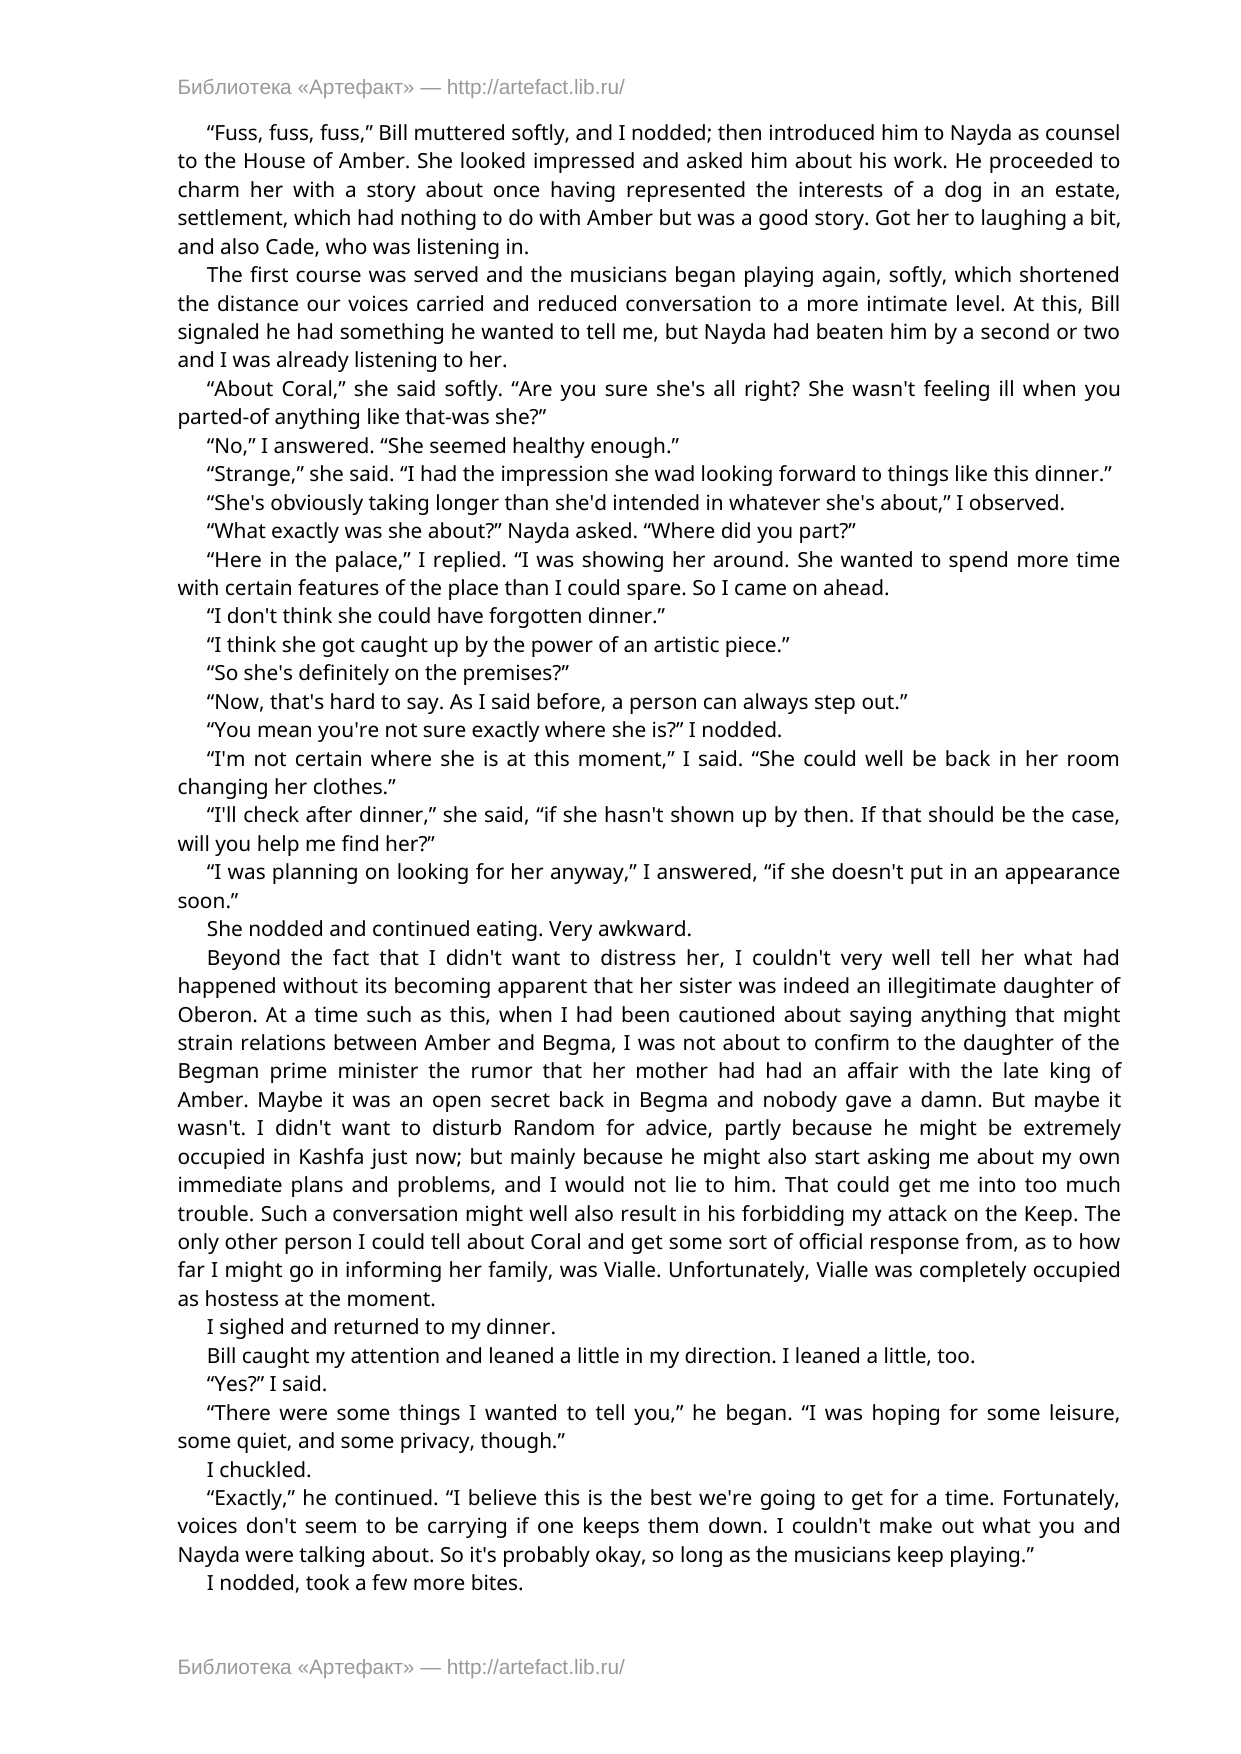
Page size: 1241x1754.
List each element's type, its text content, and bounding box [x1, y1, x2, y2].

text “You mean you're not sure exactly where she is?” I nodded. [177, 715, 1122, 744]
text The first course was served and the musicians began playing again, softly, which shortened the distance our voices carried and reduced conversation to a more intimate level. At this, Bill signaled he had something he wanted to tell me, but Nayda had beaten him by a second or two and I was already listening to her. [177, 260, 1122, 374]
text “So she's definitely on the premises?” [177, 658, 1122, 687]
text “I'll check after dinner,” she said, “if she hasn't shown up by then. If that should be the case, will you help me find her?” [177, 801, 1122, 857]
text I chuckled. [177, 1455, 1122, 1483]
text Beyond the fact that I didn't want to distress her, I couldn't very well tell her what had happened without its becoming apparent that her sister was indeed an illegitimate daughter of Oberon. At a time such as this, when I had been cautioned about saying anything that might strain relations between Amber and Begma, I was not about to confirm to the daughter of the Begman prime minister the rumor that her mother had had an affair with the late king of Amber. Maybe it was an open secret back in Begma and nobody gave a damn. But maybe it wasn't. I didn't want to disturb Random for advice, partly because he might be extremely occupied in Kashfa just now; but mainly because he might also start asking me about my own immediate plans and problems, and I would not lie to him. That could get me into too much trouble. Such a conversation might well also result in his forbidding my attack on the Keep. The only other person I could tell about Coral and get some sort of official response from, as to how far I might go in informing her family, was Vialle. Unfortunately, Vialle was completely occupied as hostess at the moment. [177, 943, 1122, 1312]
text “Here in the palace,” I replied. “I was showing her around. She wanted to spend more time with certain features of the place than I could spare. So I came on ahead. [177, 545, 1122, 602]
text “Now, that's hard to say. As I said before, a person can always step out.” [177, 687, 1122, 715]
text She nodded and continued eating. Very awkward. [177, 914, 1122, 943]
text “I don't think she could have forgotten dinner.” [177, 602, 1122, 630]
text I sighed and returned to my dinner. [177, 1312, 1122, 1341]
text “Strange,” she said. “I had the impression she wad looking forward to things like this dinner.” [177, 459, 1122, 488]
text “About Coral,” she said softly. “Are you sure she's all right? She wasn't feeling ill when you parted-of anything like that-was she?” [177, 374, 1122, 431]
text “Yes?” I said. [177, 1369, 1122, 1398]
text I nodded, took a few more bites. [177, 1568, 1122, 1597]
text “She's obviously taking longer than she'd intended in whatever she's about,” I observed. [177, 488, 1122, 516]
text “I'm not certain where she is at this moment,” I said. “She could well be back in her room changing her clothes.” [177, 744, 1122, 801]
text “No,” I answered. “She seemed healthy enough.” [177, 431, 1122, 459]
text “Fuss, fuss, fuss,” Bill muttered softly, and I nodded; then introduced him to Nayda as counsel to the House of Amber. She looked impressed and asked him about his work. He proceeded to charm her with a story about once having represented the interests of a dog in an estate, settlement, which had nothing to do with Amber but was a good story. Got her to laughing a bit, and also Cade, who was listening in. [177, 118, 1122, 260]
text “There were some things I wanted to tell you,” he began. “I was hoping for some leisure, some quiet, and some privacy, though.” [177, 1398, 1122, 1455]
text “What exactly was she about?” Nayda asked. “Where did you part?” [177, 516, 1122, 545]
text “I think she got caught up by the power of an artistic piece.” [177, 630, 1122, 658]
text Bill caught my attention and leaned a little in my direction. I leaned a little, too. [177, 1341, 1122, 1369]
text “Exactly,” he continued. “I believe this is the best we're going to get for a time. Fortunately, voices don't seem to be carrying if one keeps them down. I couldn't make out what you and Nayda were talking about. So it's probably okay, so long as the musicians keep playing.” [177, 1483, 1122, 1568]
text “I was planning on looking for her anyway,” I answered, “if she doesn't put in an appearance soon.” [177, 857, 1122, 914]
